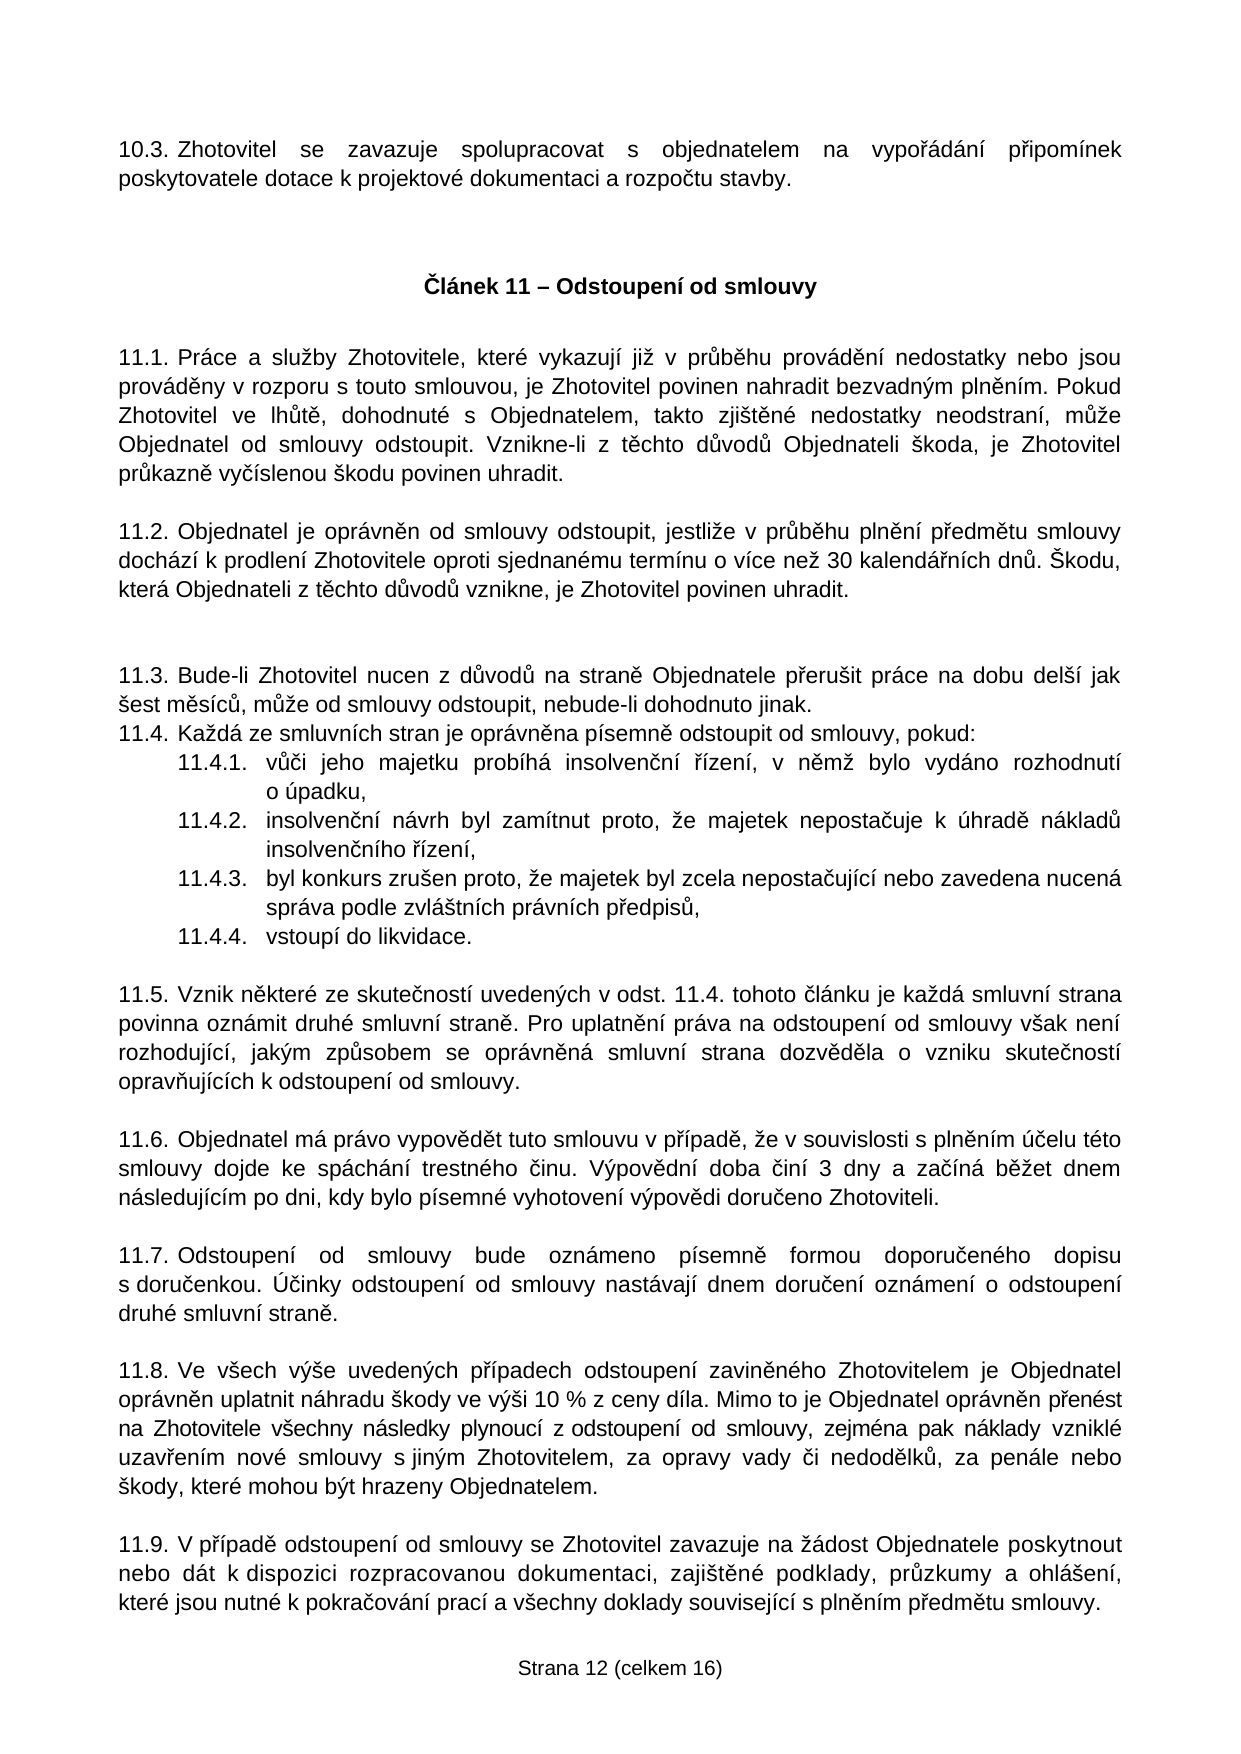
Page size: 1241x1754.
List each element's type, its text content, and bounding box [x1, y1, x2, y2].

list Vznik některé ze skutečností uvedených v odst. 11.4. tohoto článku je každá smluvní strana povinna oznámit druhé smluvní straně. Pro uplatnění práva na odstoupení od smlouvy však není rozhodující, jakým způsobem se oprávněná smluvní strana dozvěděla o vzniku skutečností opravňujících k odstoupení od smlouvy. [118, 981, 1122, 1094]
list byl konkurs zrušen proto, že majetek byl zcela nepostačující nebo zavedena nucená správa podle zvláštních právních předpisů, [177, 865, 1122, 921]
list insolvenční návrh byl zamítnut proto, že majetek nepostačuje k úhradě nákladů insolvenčního řízení, [177, 807, 1122, 863]
list vůči jeho majetku probíhá insolvenční řízení, v němž bylo vydáno rozhodnutí o úpadku, [177, 749, 1122, 805]
list Každá ze smluvních stran je oprávněna písemně odstoupit od smlouvy, pokud: [118, 720, 1122, 747]
list V případě odstoupení od smlouvy se Zhotovitel zavazuje na žádost Objednatele poskytnout nebo dát k dispozici rozpracovanou dokumentaci, zajištěné podklady, průzkumy a ohlášení, které jsou nutné k pokračování prací a všechny doklady související s plněním předmětu smlouvy. [118, 1531, 1122, 1615]
list Objednatel má právo vypovědět tuto smlouvu v případě, že v souvislosti s plněním účelu této smlouvy dojde ke spáchání trestného činu. Výpovědní doba činí 3 dny a začíná běžet dnem následujícím po dni, kdy bylo písemné vyhotovení výpovědi doručeno Zhotoviteli. [118, 1126, 1122, 1210]
list Bude-li Zhotovitel nucen z důvodů na straně Objednatele přerušit práce na dobu delší jak šest měsíců, může od smlouvy odstoupit, nebude-li dohodnuto jinak. [118, 662, 1122, 718]
list Zhotovitel se zavazuje spolupracovat s objednatelem na vypořádání připomínek poskytovatele dotace k projektové dokumentaci a rozpočtu stavby. [118, 136, 1122, 191]
list Odstoupení od smlouvy bude oznámeno písemně formou doporučeného dopisu s doručenkou. Účinky odstoupení od smlouvy nastávají dnem doručení oznámení o odstoupení druhé smluvní straně. [118, 1242, 1122, 1326]
list Objednatel je oprávněn od smlouvy odstoupit, jestliže v průběhu plnění předmětu smlouvy dochází k prodlení Zhotovitele oproti sjednanému termínu o více než 30 kalendářních dnů. Škodu, která Objednateli z těchto důvodů vznikne, je Zhotovitel povinen uhradit. [118, 518, 1122, 602]
list Práce a služby Zhotovitele, které vykazují již v průběhu provádění nedostatky nebo jsou prováděny v rozporu s touto smlouvou, je Zhotovitel povinen nahradit bezvadným plněním. Pokud Zhotovitel ve lhůtě, dohodnuté s Objednatelem, takto zjištěné nedostatky neodstraní, může Objednatel od smlouvy odstoupit. Vznikne-li z těchto důvodů Objednateli škoda, je Zhotovitel průkazně vyčíslenou škodu povinen uhradit. [118, 344, 1122, 487]
text Článek 11 – Odstoupení od smlouvy [118, 273, 1122, 299]
list vstoupí do likvidace. [177, 923, 1122, 949]
list Ve všech výše uvedených případech odstoupení zaviněného Zhotovitelem je Objednatel oprávněn uplatnit náhradu škody ve výši 10 % z ceny díla. Mimo to je Objednatel oprávněn přenést na Zhotovitele všechny následky plynoucí z odstoupení od smlouvy, zejména pak náklady vzniklé uzavřením nové smlouvy s jiným Zhotovitelem, za opravy vady či nedodělků, za penále nebo škody, které mohou být hrazeny Objednatelem. [118, 1357, 1122, 1499]
